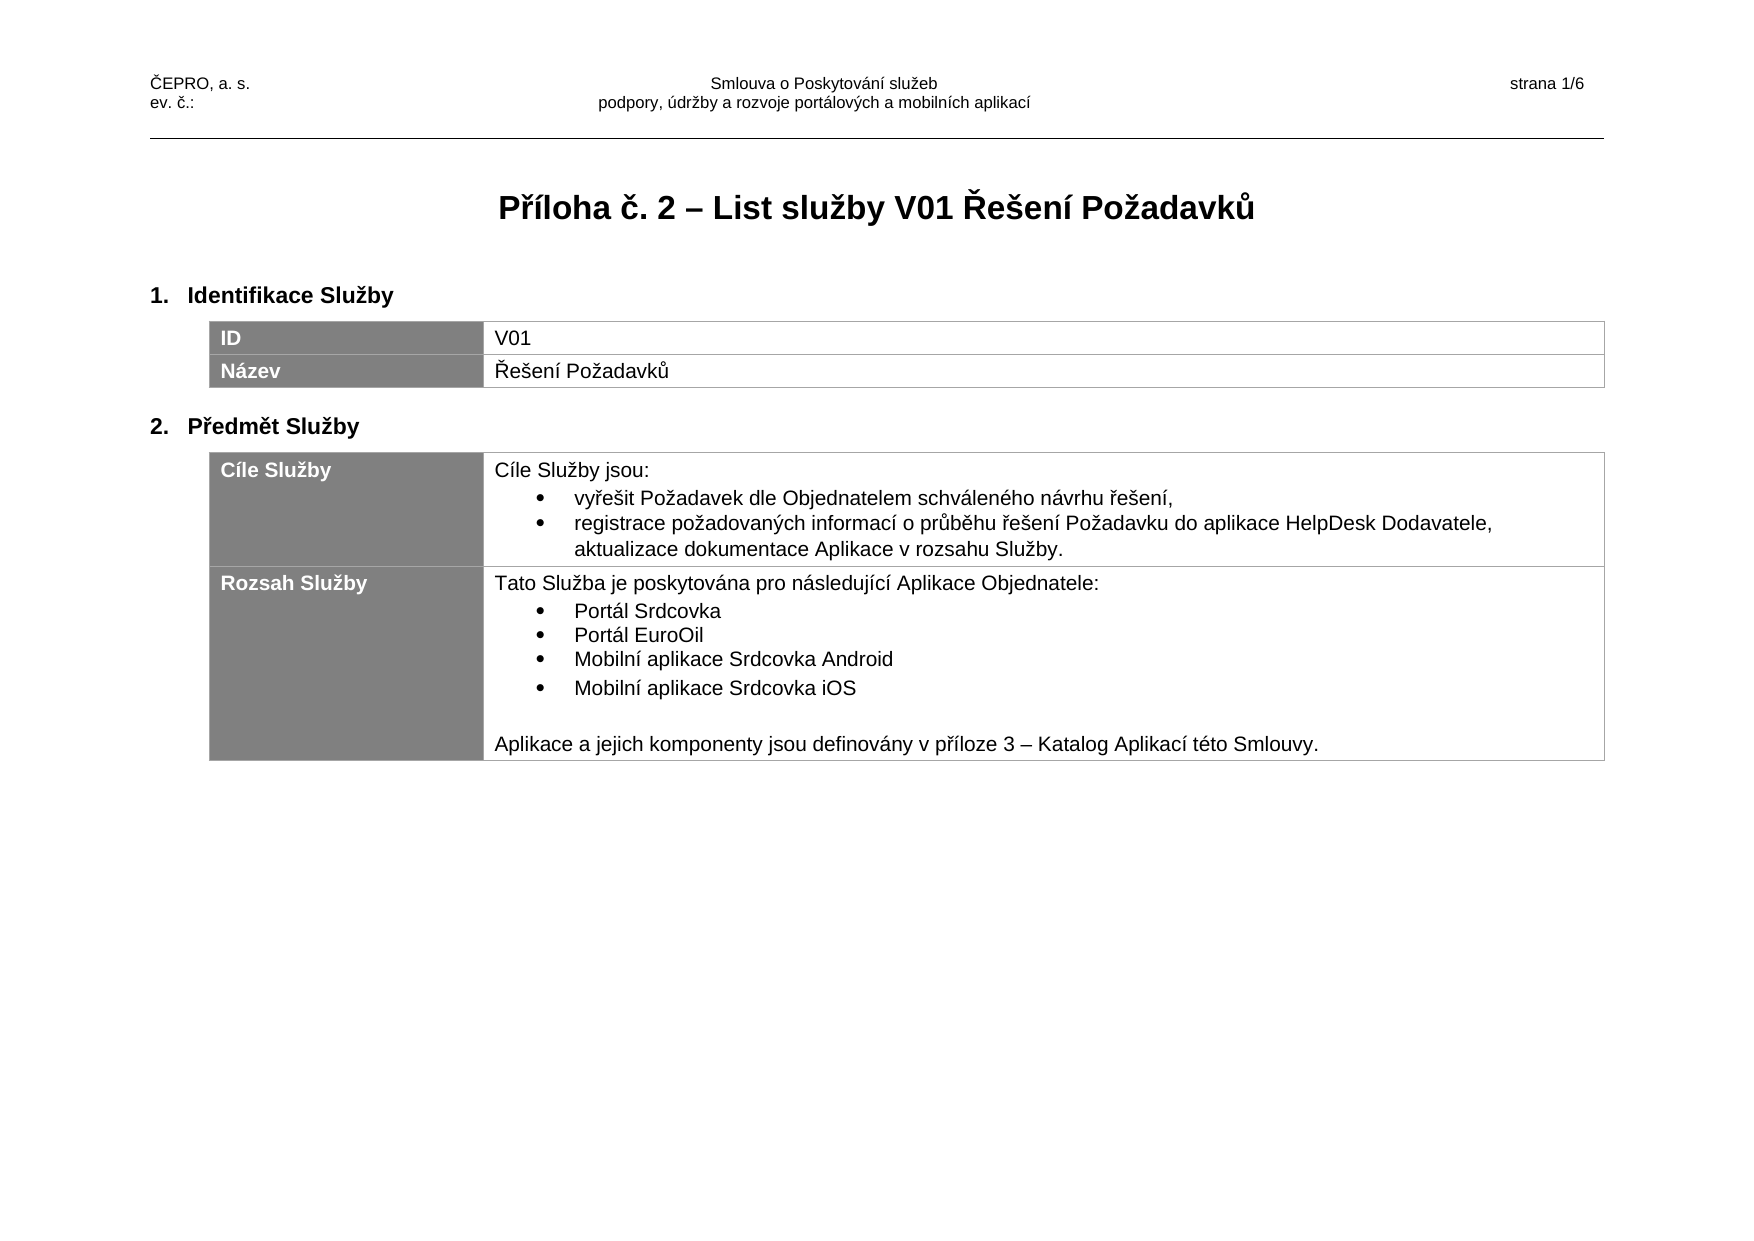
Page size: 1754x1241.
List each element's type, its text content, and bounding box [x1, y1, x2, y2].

table_cell Název [210, 355, 483, 387]
table_cell Tato Služba je poskytována pro následující Aplikace Objednatele: Portál Srdcovka Portál EuroOil Mobilní aplikace Srdcovka Android Mobilní aplikace Srdcovka iOS Aplikace a jejich komponenty jsou definovány v příloze 3 – Katalog Aplikací této Smlouvy. [484, 567, 1604, 760]
table_cell Rozsah Služby [210, 567, 483, 760]
subtitle Příloha č. 2 – List služby V01 Řešení Požadavků [150, 188, 1604, 227]
list Předmět Služby [150, 413, 1604, 440]
table_header ID [210, 322, 483, 354]
table_header Cíle Služby jsou: vyřešit Požadavek dle Objednatelem schváleného návrhu řešení, registrace požadovaných informací o průběhu řešení Požadavku do aplikace HelpDesk Dodavatele, aktualizace dokumentace Aplikace v rozsahu Služby. [484, 453, 1604, 566]
table_header Cíle Služby [210, 453, 483, 566]
table_cell Řešení Požadavků [484, 355, 1604, 387]
list Identifikace Služby [150, 282, 1604, 308]
table_header V01 [484, 322, 1604, 354]
